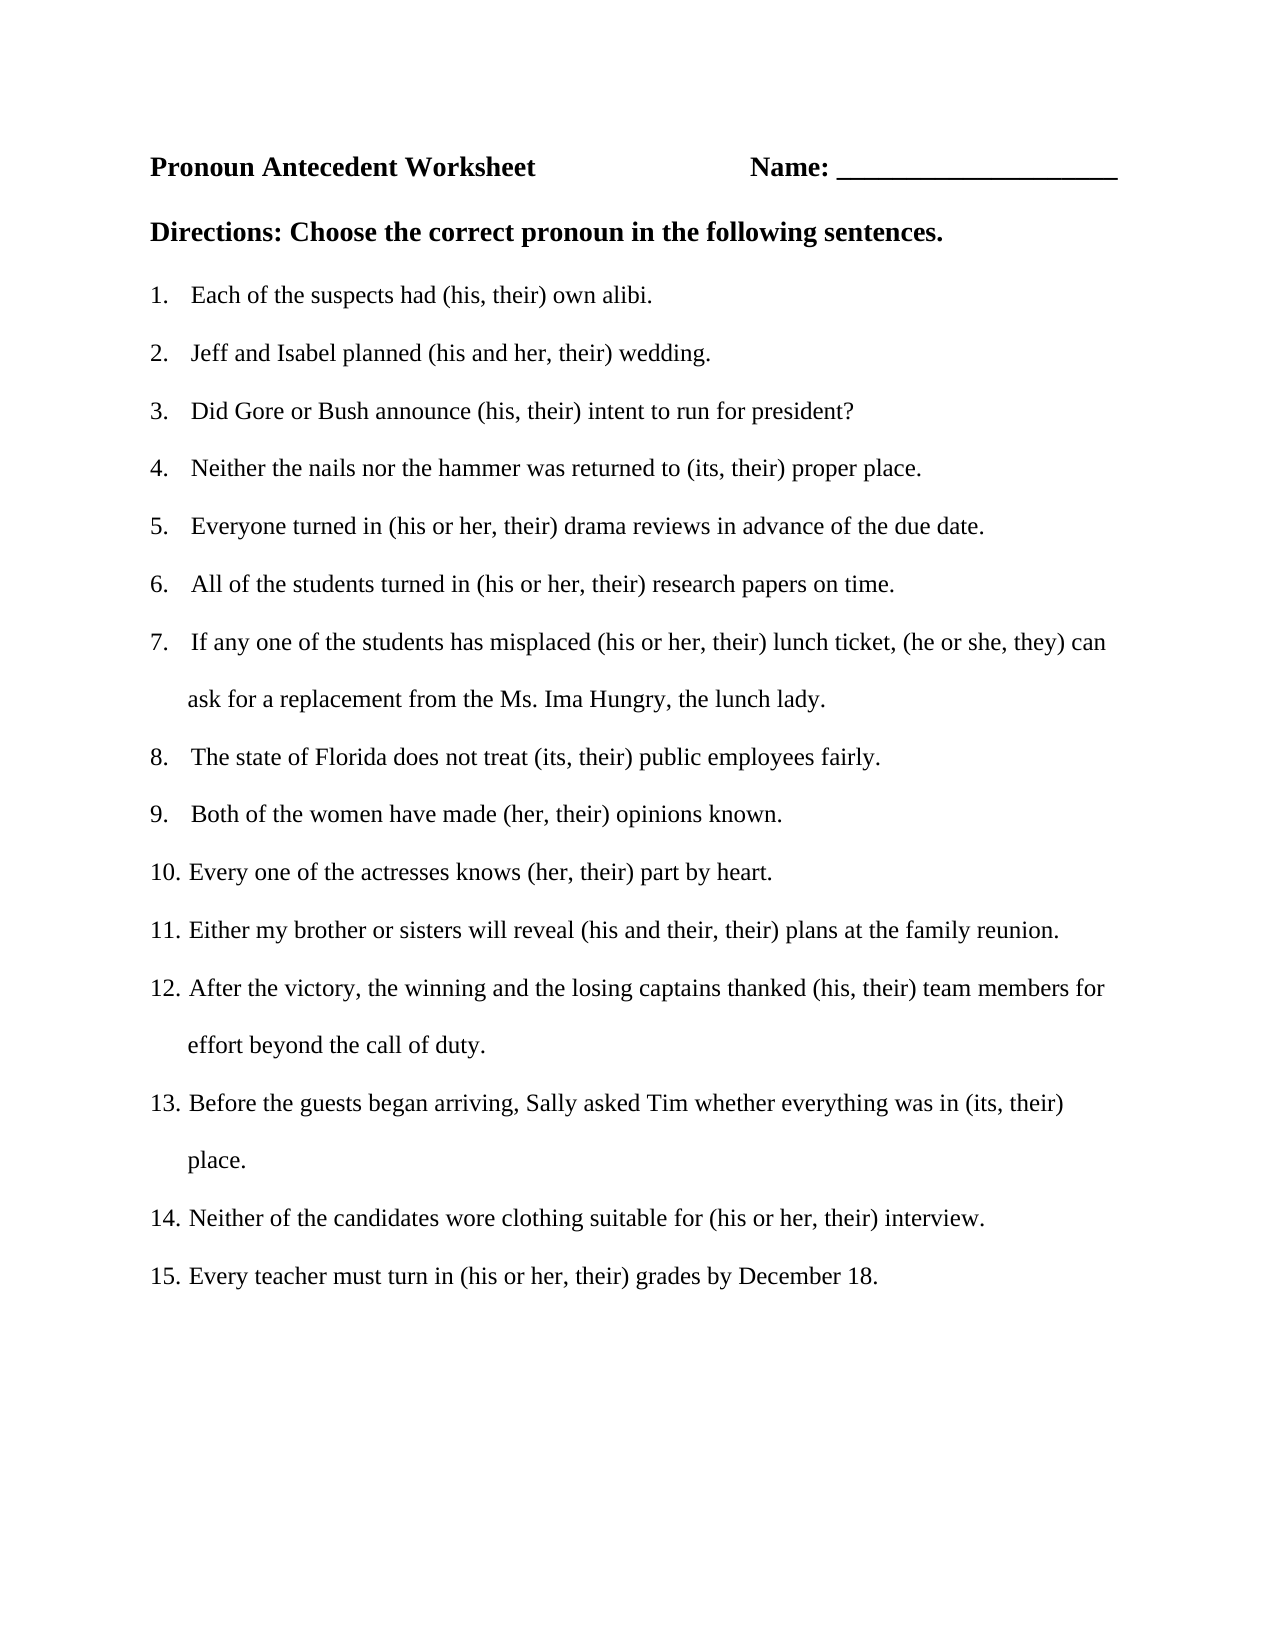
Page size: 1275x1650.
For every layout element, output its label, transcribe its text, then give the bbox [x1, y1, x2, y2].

text 12. After the victory, the winning and the losing captains thanked (his, their) team members for effort beyond the call of duty. [150, 973, 1125, 1059]
text 3. Did Gore or Bush announce (his, their) intent to run for president? [150, 396, 1125, 424]
text 6. All of the students turned in (his or her, their) research papers on time. [150, 569, 1125, 598]
text Pronoun Antecedent Worksheet Name: ____________________ [150, 150, 1125, 183]
text 8. The state of Florida does not treat (its, their) public employees fairly. [150, 742, 1125, 771]
text 5. Everyone turned in (his or her, their) drama reviews in advance of the due date. [150, 511, 1125, 540]
text 1. Each of the suspects had (his, their) own alibi. [150, 280, 1125, 309]
text Directions: Choose the correct pronoun in the following sentences. [150, 215, 1125, 248]
text 13. Before the guests began arriving, Sally asked Tim whether everything was in (its, their) place. [150, 1088, 1125, 1174]
text 4. Neither the nails nor the hammer was returned to (its, their) proper place. [150, 453, 1125, 482]
text 14. Neither of the candidates wore clothing suitable for (his or her, their) interview. [150, 1203, 1125, 1232]
text 7. If any one of the students has misplaced (his or her, their) lunch ticket, (he or she, they) can ask for a replacement from the Ms. Ima Hungry, the lunch lady. [150, 627, 1125, 713]
text 2. Jeff and Isabel planned (his and her, their) wedding. [150, 338, 1125, 367]
text 10. Every one of the actresses knows (her, their) part by heart. [150, 857, 1125, 886]
text 15. Every teacher must turn in (his or her, their) grades by December 18. [150, 1261, 1125, 1289]
text 9. Both of the women have made (her, their) opinions known. [150, 799, 1125, 828]
text 11. Either my brother or sisters will reveal (his and their, their) plans at the family reunion. [150, 915, 1125, 944]
